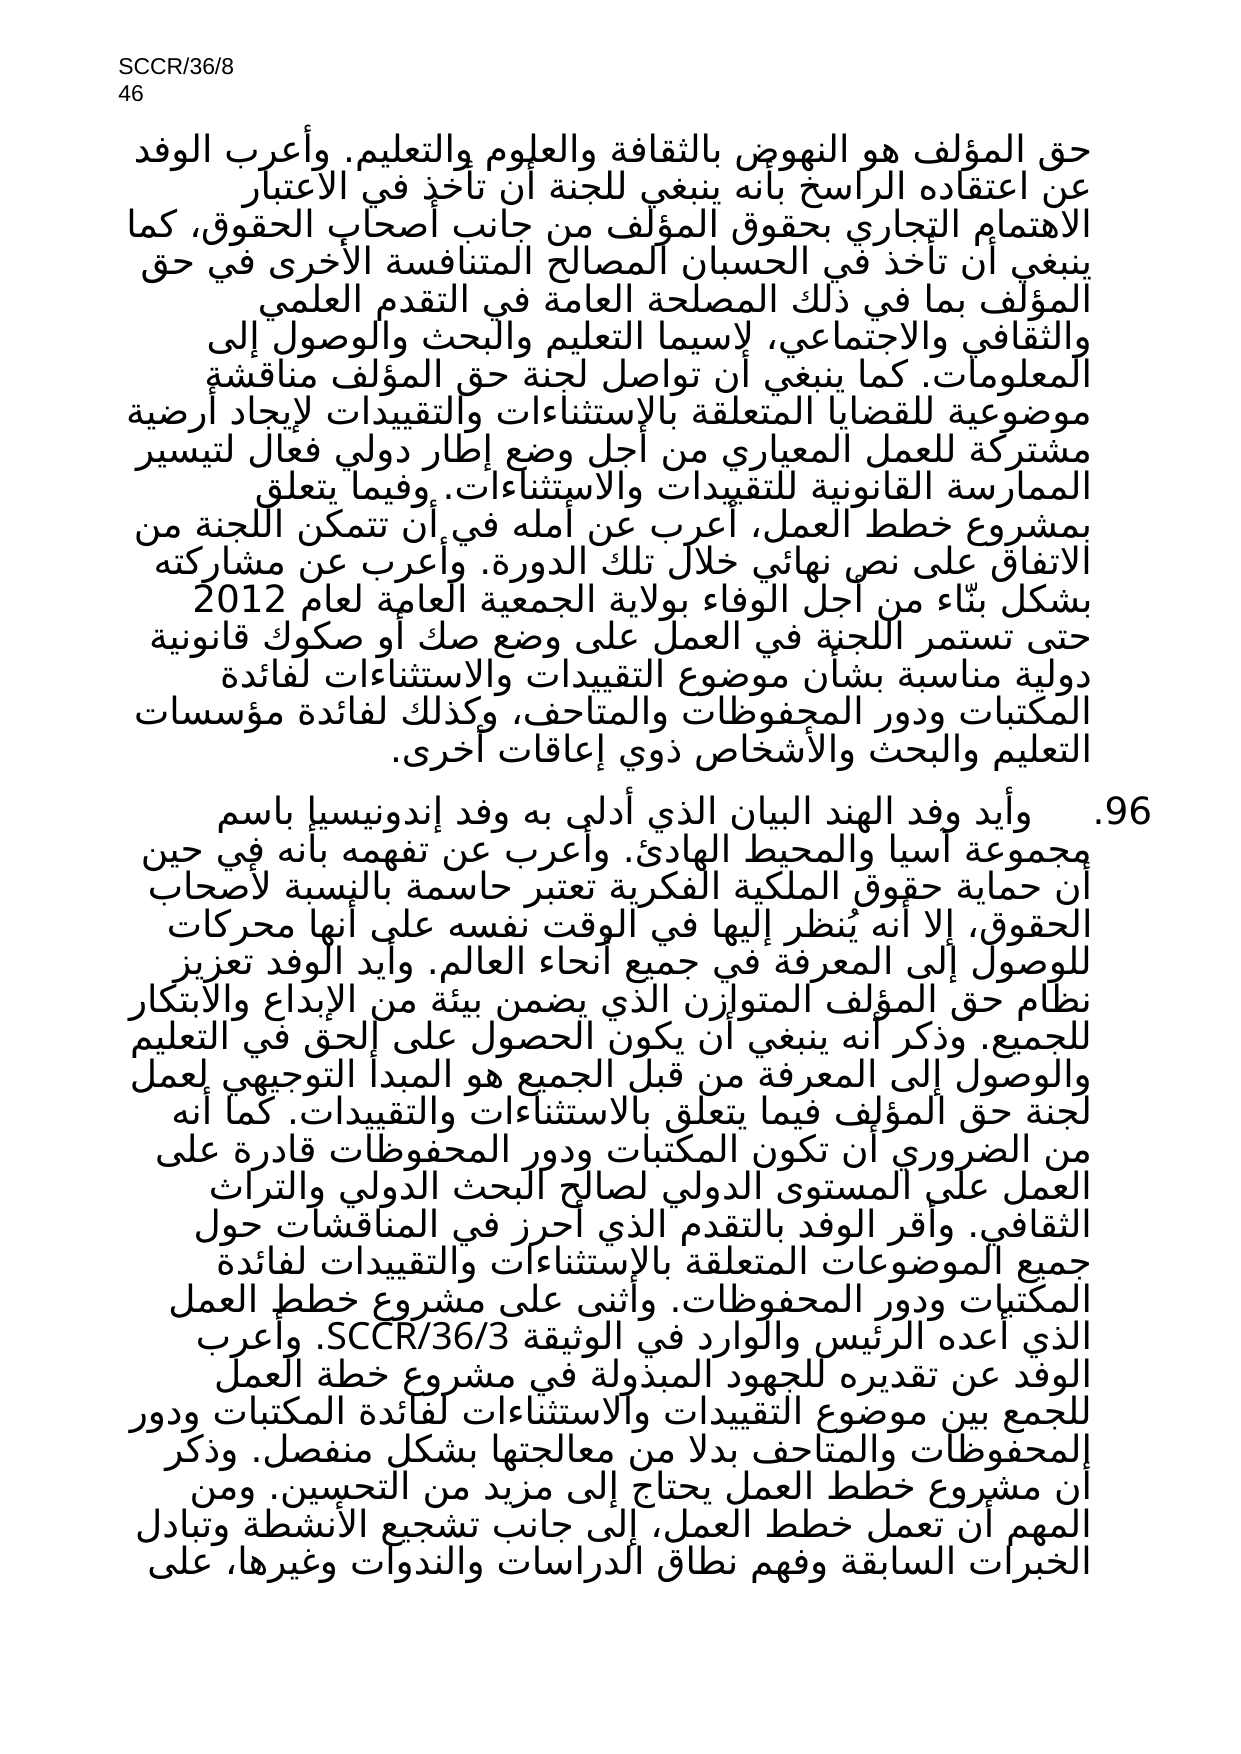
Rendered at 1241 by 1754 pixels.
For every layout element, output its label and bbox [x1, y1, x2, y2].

text [118, 132, 1092, 770]
text [118, 795, 1092, 1582]
